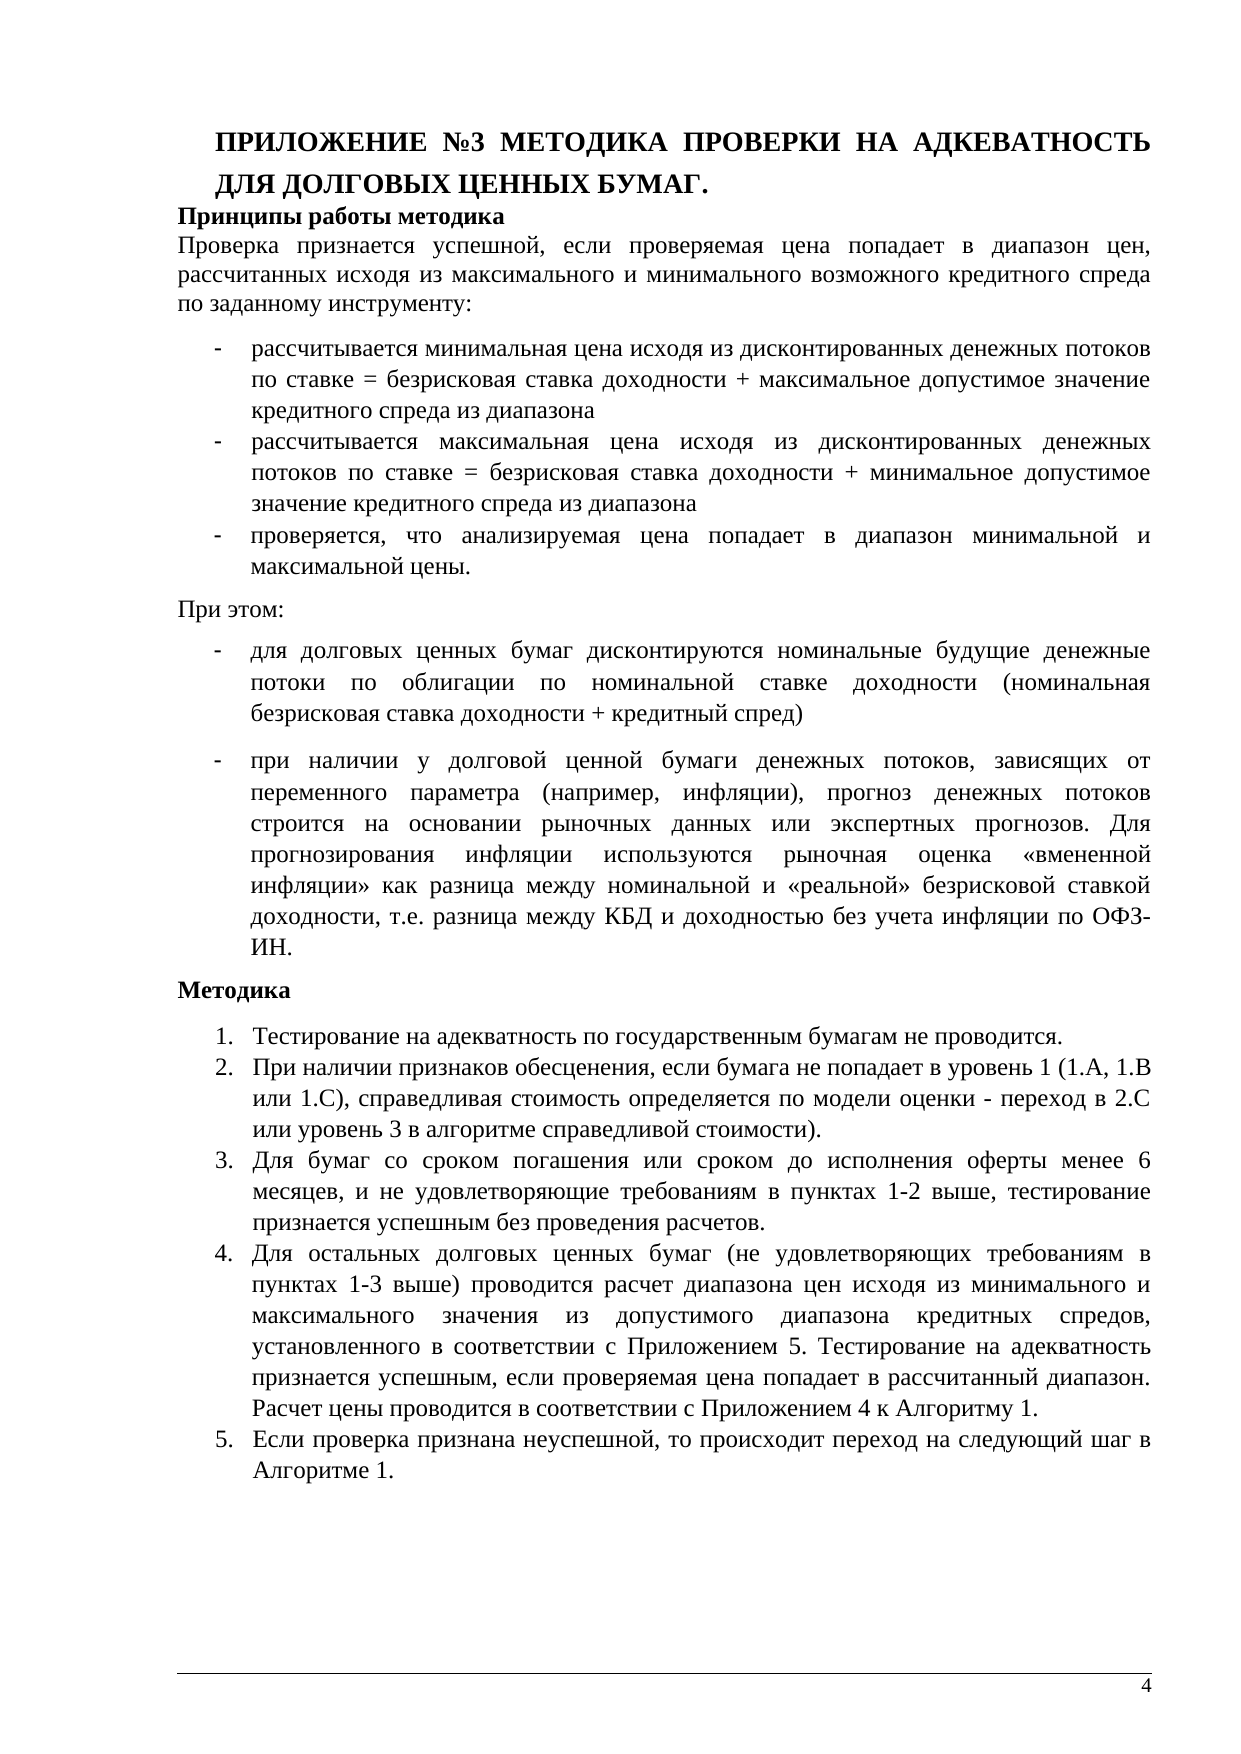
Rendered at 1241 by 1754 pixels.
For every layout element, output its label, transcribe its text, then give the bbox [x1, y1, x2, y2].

text При этом: [177, 594, 1152, 623]
list Тестирование на адекватность по государственным бумагам не проводится. [215, 1021, 1152, 1049]
text Проверка признается успешной, если проверяемая цена попадает в диапазон цен, рассчитанных исходя из максимального и минимального возможного кредитного спреда по заданному инструменту: [177, 230, 1152, 316]
list рассчитывается максимальная цена исходя из дисконтированных денежных потоков по ставке = безрисковая ставка доходности + минимальное допустимое значение кредитного спреда из диапазона [213, 426, 1152, 517]
list Для бумаг со сроком погашения или сроком до исполнения оферты менее 6 месяцев, и не удовлетворяющие требованиям в пунктах 1-2 выше, тестирование признается успешным без проведения расчетов. [215, 1145, 1152, 1236]
text Методика [177, 975, 1152, 1004]
list При наличии признаков обесценения, если бумага не попадает в уровень 1 (1.А, 1.B или 1.С), справедливая стоимость определяется по модели оценки - переход в 2.С или уровень 3 в алгоритме справедливой стоимости). [215, 1052, 1152, 1143]
list Если проверка признана неуспешной, то происходит переход на следующий шаг в Алгоритме 1. [215, 1424, 1152, 1484]
list для долговых ценных бумаг дисконтируются номинальные будущие денежные потоки по облигации по номинальной ставке доходности (номинальная безрисковая ставка доходности + кредитный спред) [213, 636, 1152, 726]
list проверяется, что анализируемая цена попадает в диапазон минимальной и максимальной цены. [213, 519, 1152, 579]
text Принципы работы методика [177, 201, 1152, 230]
list Для остальных долговых ценных бумаг (не удовлетворяющих требованиям в пунктах 1-3 выше) проводится расчет диапазона цен исходя из минимального и максимального значения из допустимого диапазона кредитных спредов, установленного в соответствии с Приложением 5. Тестирование на адекватность признается успешным, если проверяемая цена попадает в рассчитанный диапазон. Расчет цены проводится в соответствии с Приложением 4 к Алгоритму 1. [214, 1238, 1152, 1422]
list при наличии у долговой ценной бумаги денежных потоков, зависящих от переменного параметра (например, инфляции), прогноз денежных потоков строится на основании рыночных данных или экспертных прогнозов. Для прогнозирования инфляции используются рыночная оценка «вмененной инфляции» как разница между номинальной и «реальной» безрисковой ставкой доходности, т.е. разница между КБД и доходностью без учета инфляции по ОФЗ-ИН. [213, 745, 1152, 961]
list Приложение №3 МЕТОДИКА ПРОВЕРКИ НА АДКЕВАТНОСТЬ ДЛЯ ДОЛГОВЫХ ЦЕННЫХ БУМАГ. [215, 118, 1152, 201]
list рассчитывается минимальная цена исходя из дисконтированных денежных потоков по ставке = безрисковая ставка доходности + максимальное допустимое значение кредитного спреда из диапазона [213, 333, 1152, 424]
